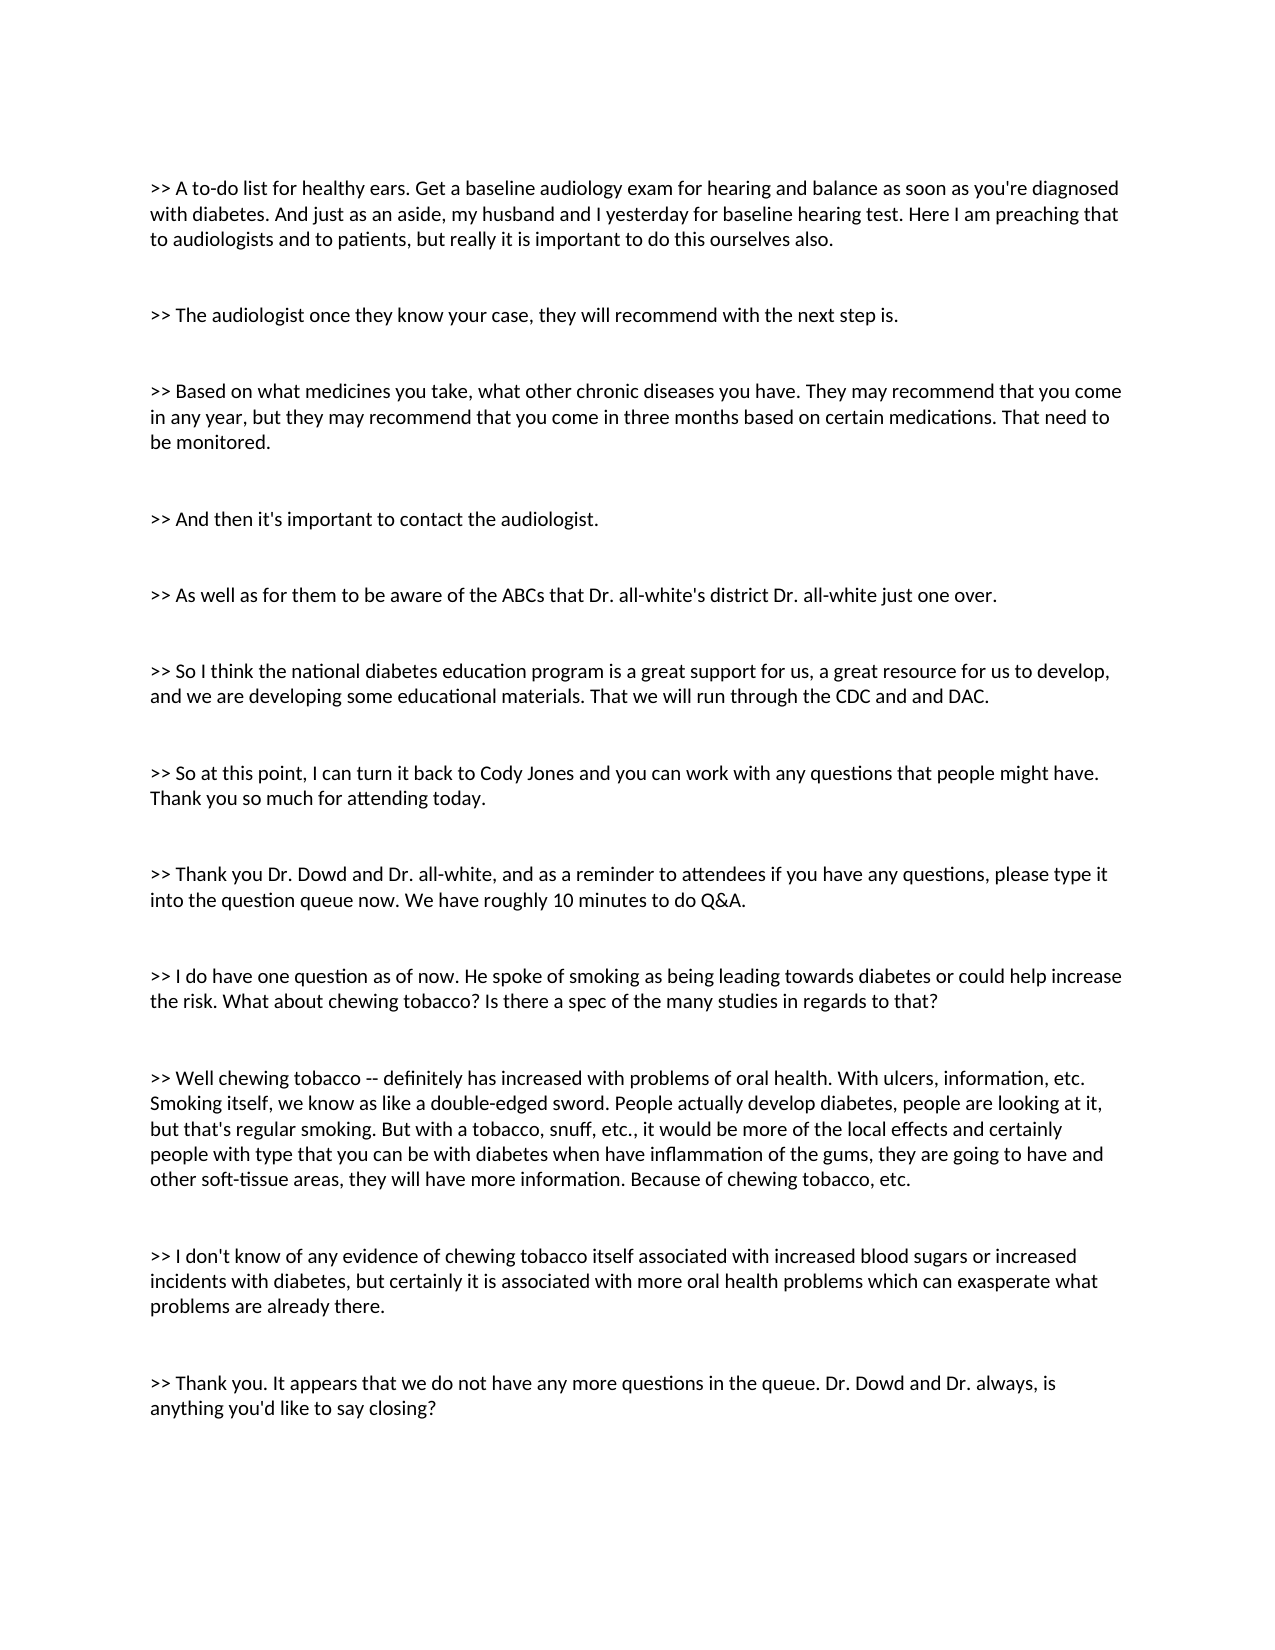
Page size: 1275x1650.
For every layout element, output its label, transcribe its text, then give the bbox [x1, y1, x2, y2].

text >> Thank you Dr. Dowd and Dr. all-white, and as a reminder to attendees if you have any questions, please type it into the question queue now. We have roughly 10 minutes to do Q&A. [150, 862, 1125, 912]
text >> Well chewing tobacco -- definitely has increased with problems of oral health. With ulcers, information, etc. Smoking itself, we know as like a double-edged sword. People actually develop diabetes, people are looking at it, but that's regular smoking. But with a tobacco, snuff, etc., it would be more of the local effects and certainly people with type that you can be with diabetes when have inflammation of the gums, they are going to have and other soft-tissue areas, they will have more information. Because of chewing tobacco, etc. [150, 1065, 1125, 1192]
text >> I don't know of any evidence of chewing tobacco itself associated with increased blood sugars or increased incidents with diabetes, but certainly it is associated with more oral health problems which can exasperate what problems are already there. [150, 1243, 1125, 1319]
text >> The audiologist once they know your case, they will recommend with the next step is. [150, 302, 1125, 328]
text >> Based on what medicines you take, what other chronic diseases you have. They may recommend that you come in any year, but they may recommend that you come in three months based on certain medications. That need to be monitored. [150, 379, 1125, 455]
text >> So I think the national diabetes education program is a great support for us, a great resource for us to develop, and we are developing some educational materials. That we will run through the CDC and and DAC. [150, 658, 1125, 709]
text >> As well as for them to be aware of the ABCs that Dr. all-white's district Dr. all-white just one over. [150, 582, 1125, 607]
text >> A to-do list for healthy ears. Get a baseline audiology exam for hearing and balance as soon as you're diagnosed with diabetes. And just as an aside, my husband and I yesterday for baseline hearing test. Here I am preaching that to audiologists and to patients, but really it is important to do this ourselves also. [150, 175, 1125, 252]
text >> I do have one question as of now. He spoke of smoking as being leading towards diabetes or could help increase the risk. What about chewing tobacco? Is there a spec of the many studies in regards to that? [150, 963, 1125, 1014]
text >> So at this point, I can turn it back to Cody Jones and you can work with any questions that people might have. Thank you so much for attending today. [150, 760, 1125, 811]
text >> And then it's important to contact the audiologist. [150, 506, 1125, 531]
text >> Thank you. It appears that we do not have any more questions in the queue. Dr. Dowd and Dr. always, is anything you'd like to say closing? [150, 1370, 1125, 1421]
